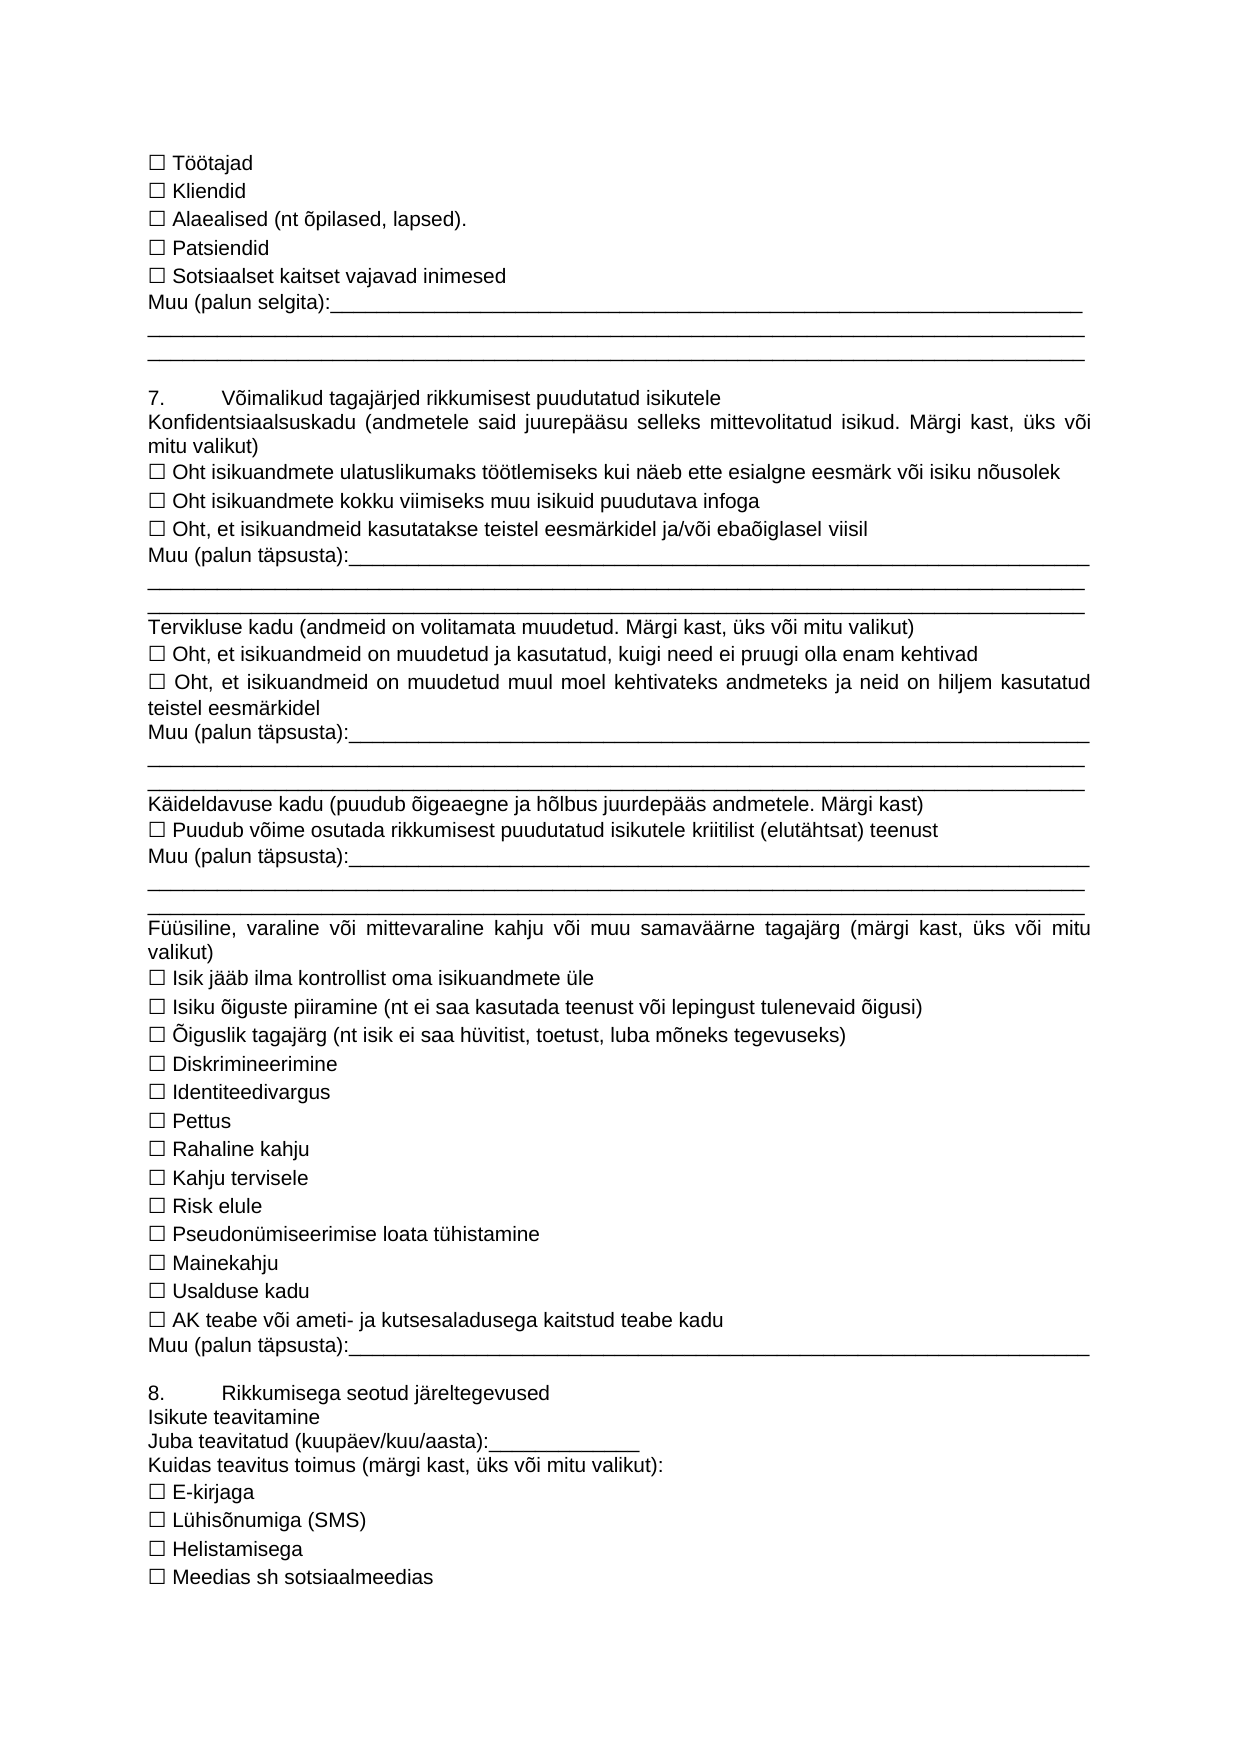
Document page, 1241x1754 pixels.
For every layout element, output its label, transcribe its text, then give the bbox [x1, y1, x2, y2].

text Isik jääb ilma kontrollist oma isikuandmete üle [148, 963, 1093, 992]
text Töötajad [148, 148, 1093, 176]
text _________________________________________________________________________________ [148, 591, 1093, 615]
text Identiteedivargus [148, 1077, 1093, 1106]
text _________________________________________________________________________________ [148, 868, 1093, 892]
text _________________________________________________________________________________ [148, 567, 1093, 591]
text Muu (palun täpsusta):________________________________________________________________ [148, 719, 1093, 743]
text Õiguslik tagajärg (nt isik ei saa hüvitist, toetust, luba mõneks tegevuseks) [148, 1020, 1093, 1049]
text Käideldavuse kadu (puudub õigeaegne ja hõlbus juurdepääs andmetele. Märgi kast) [148, 791, 1093, 815]
text _________________________________________________________________________________ [148, 338, 1093, 362]
text Tervikluse kadu (andmeid on volitamata muudetud. Märgi kast, üks või mitu valikut) [148, 615, 1093, 639]
text Oht isikuandmete kokku viimiseks muu isikuid puudutava infoga [148, 486, 1093, 514]
text Füüsiline, varaline või mittevaraline kahju või muu samaväärne tagajärg (märgi kast, üks või mitu valikut) [148, 916, 1093, 963]
text Helistamisega [148, 1534, 1093, 1562]
text Oht isikuandmete ulatuslikumaks töötlemiseks kui näeb ette esialgne eesmärk või isiku nõusolek [148, 457, 1093, 486]
text Risk elule [148, 1191, 1093, 1219]
text Oht, et isikuandmeid kasutatakse teistel eesmärkidel ja/või ebaõiglasel viisil [148, 514, 1093, 543]
text Diskrimineerimine [148, 1049, 1093, 1077]
text E-kirjaga [148, 1477, 1093, 1505]
text Muu (palun täpsusta):________________________________________________________________ [148, 844, 1093, 868]
text 7. Võimalikud tagajärjed rikkumisest puudutatud isikutele [148, 386, 1093, 409]
text Muu (palun selgita):_________________________________________________________________ [148, 290, 1093, 314]
text Pseudonümiseerimise loata tühistamine [148, 1219, 1093, 1248]
text Alaealised (nt õpilased, lapsed). [148, 204, 1093, 233]
text Juba teavitatud (kuupäev/kuu/aasta):_____________ [148, 1429, 1093, 1453]
text Meedias sh sotsiaalmeedias [148, 1562, 1093, 1591]
text _________________________________________________________________________________ [148, 892, 1093, 916]
text Patsiendid [148, 233, 1093, 261]
text 8. Rikkumisega seotud järeltegevused [148, 1381, 1093, 1405]
text Mainekahju [148, 1248, 1093, 1276]
text AK teabe või ameti- ja kutsesaladusega kaitstud teabe kadu [148, 1305, 1093, 1333]
text Kuidas teavitus toimus (märgi kast, üks või mitu valikut): [148, 1453, 1093, 1477]
text Lühisõnumiga (SMS) [148, 1505, 1093, 1534]
text Usalduse kadu [148, 1276, 1093, 1305]
text Kahju tervisele [148, 1163, 1093, 1191]
text Oht, et isikuandmeid on muudetud ja kasutatud, kuigi need ei pruugi olla enam kehtivad [148, 639, 1093, 667]
text Muu (palun täpsusta):________________________________________________________________ [148, 1333, 1093, 1357]
text Muu (palun täpsusta):________________________________________________________________ [148, 543, 1093, 567]
text Oht, et isikuandmeid on muudetud muul moel kehtivateks andmeteks ja neid on hiljem kasutatud teistel eesmärkidel [148, 667, 1093, 719]
text Sotsiaalset kaitset vajavad inimesed [148, 261, 1093, 290]
text _________________________________________________________________________________ [148, 743, 1093, 767]
text Konfidentsiaalsuskadu (andmetele said juurepääsu selleks mittevolitatud isikud. Märgi kast, üks või mitu valikut) [148, 409, 1093, 457]
text _________________________________________________________________________________ [148, 767, 1093, 791]
text Rahaline kahju [148, 1134, 1093, 1163]
text Isiku õiguste piiramine (nt ei saa kasutada teenust või lepingust tulenevaid õigusi) [148, 992, 1093, 1020]
text Kliendid [148, 176, 1093, 204]
text _________________________________________________________________________________ [148, 314, 1093, 338]
text Puudub võime osutada rikkumisest puudutatud isikutele kriitilist (elutähtsat) teenust [148, 815, 1093, 844]
text Pettus [148, 1106, 1093, 1134]
text Isikute teavitamine [148, 1405, 1093, 1429]
